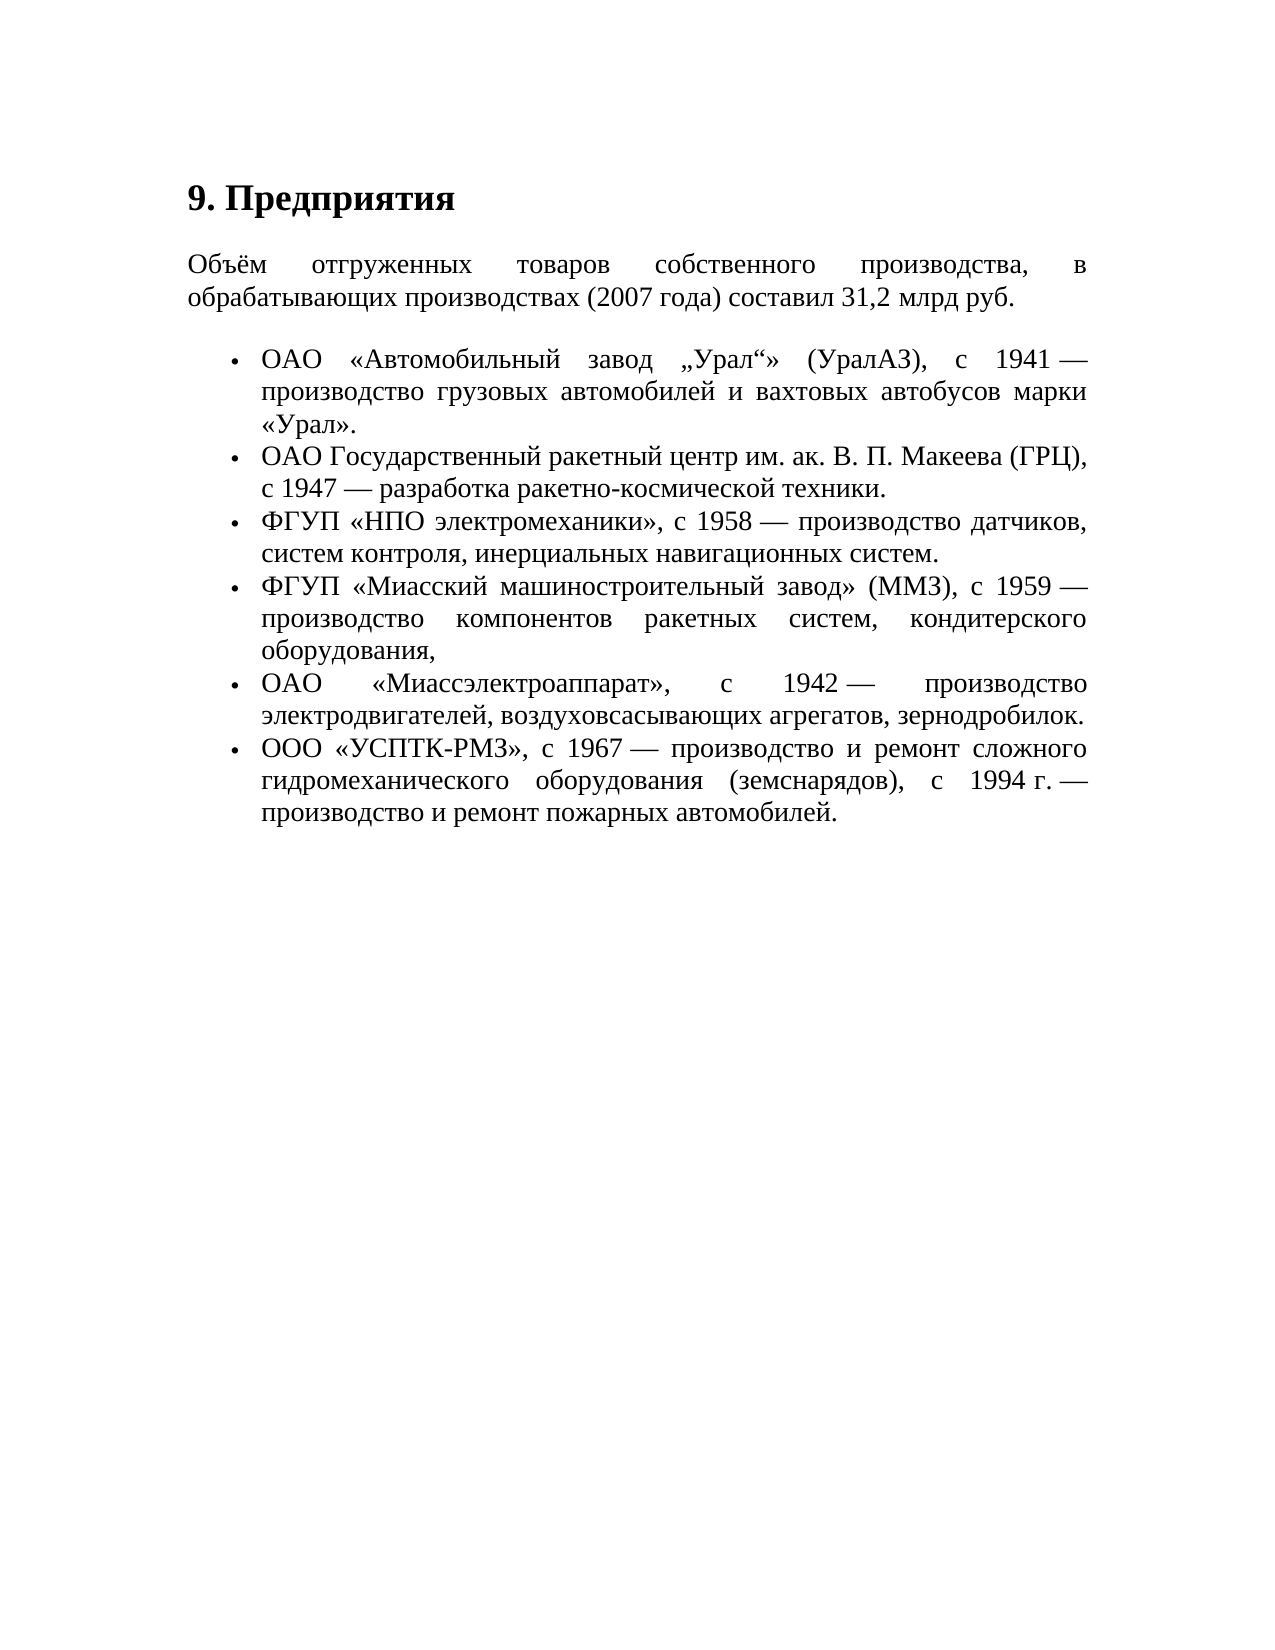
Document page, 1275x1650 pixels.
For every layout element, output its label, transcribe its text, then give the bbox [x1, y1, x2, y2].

list ФГУП «НПО электромеханики», с 1958 — производство датчиков, систем контроля, инерциальных навигационных систем. [232, 504, 1087, 569]
list ОАО «Автомобильный завод „Урал“» (УралАЗ), с 1941 — производство грузовых автомобилей и вахтовых автобусов марки «Урал». [232, 342, 1087, 439]
list ООО «УСПТК-РМЗ», с 1967 — производство и ремонт сложного гидромеханического оборудования (земснарядов), с 1994 г. — производство и ремонт пожарных автомобилей. [232, 731, 1087, 828]
text Объём отгруженных товаров собственного производства, в обрабатывающих производствах (2007 года) составил 31,2 млрд руб. [187, 248, 1087, 312]
list 9. Предприятия [187, 175, 1087, 218]
list ФГУП «Миасский машиностроительный завод» (ММЗ), с 1959 — производство компонентов ракетных систем, кондитерского оборудования, [232, 569, 1087, 666]
list ОАО Государственный ракетный центр им. ак. В. П. Макеева (ГРЦ), с 1947 — разработка ракетно-космической техники. [232, 439, 1087, 504]
list ОАО «Миассэлектроаппарат», с 1942 — производство электродвигателей, воздуховсасывающих агрегатов, зернодробилок. [232, 666, 1087, 731]
